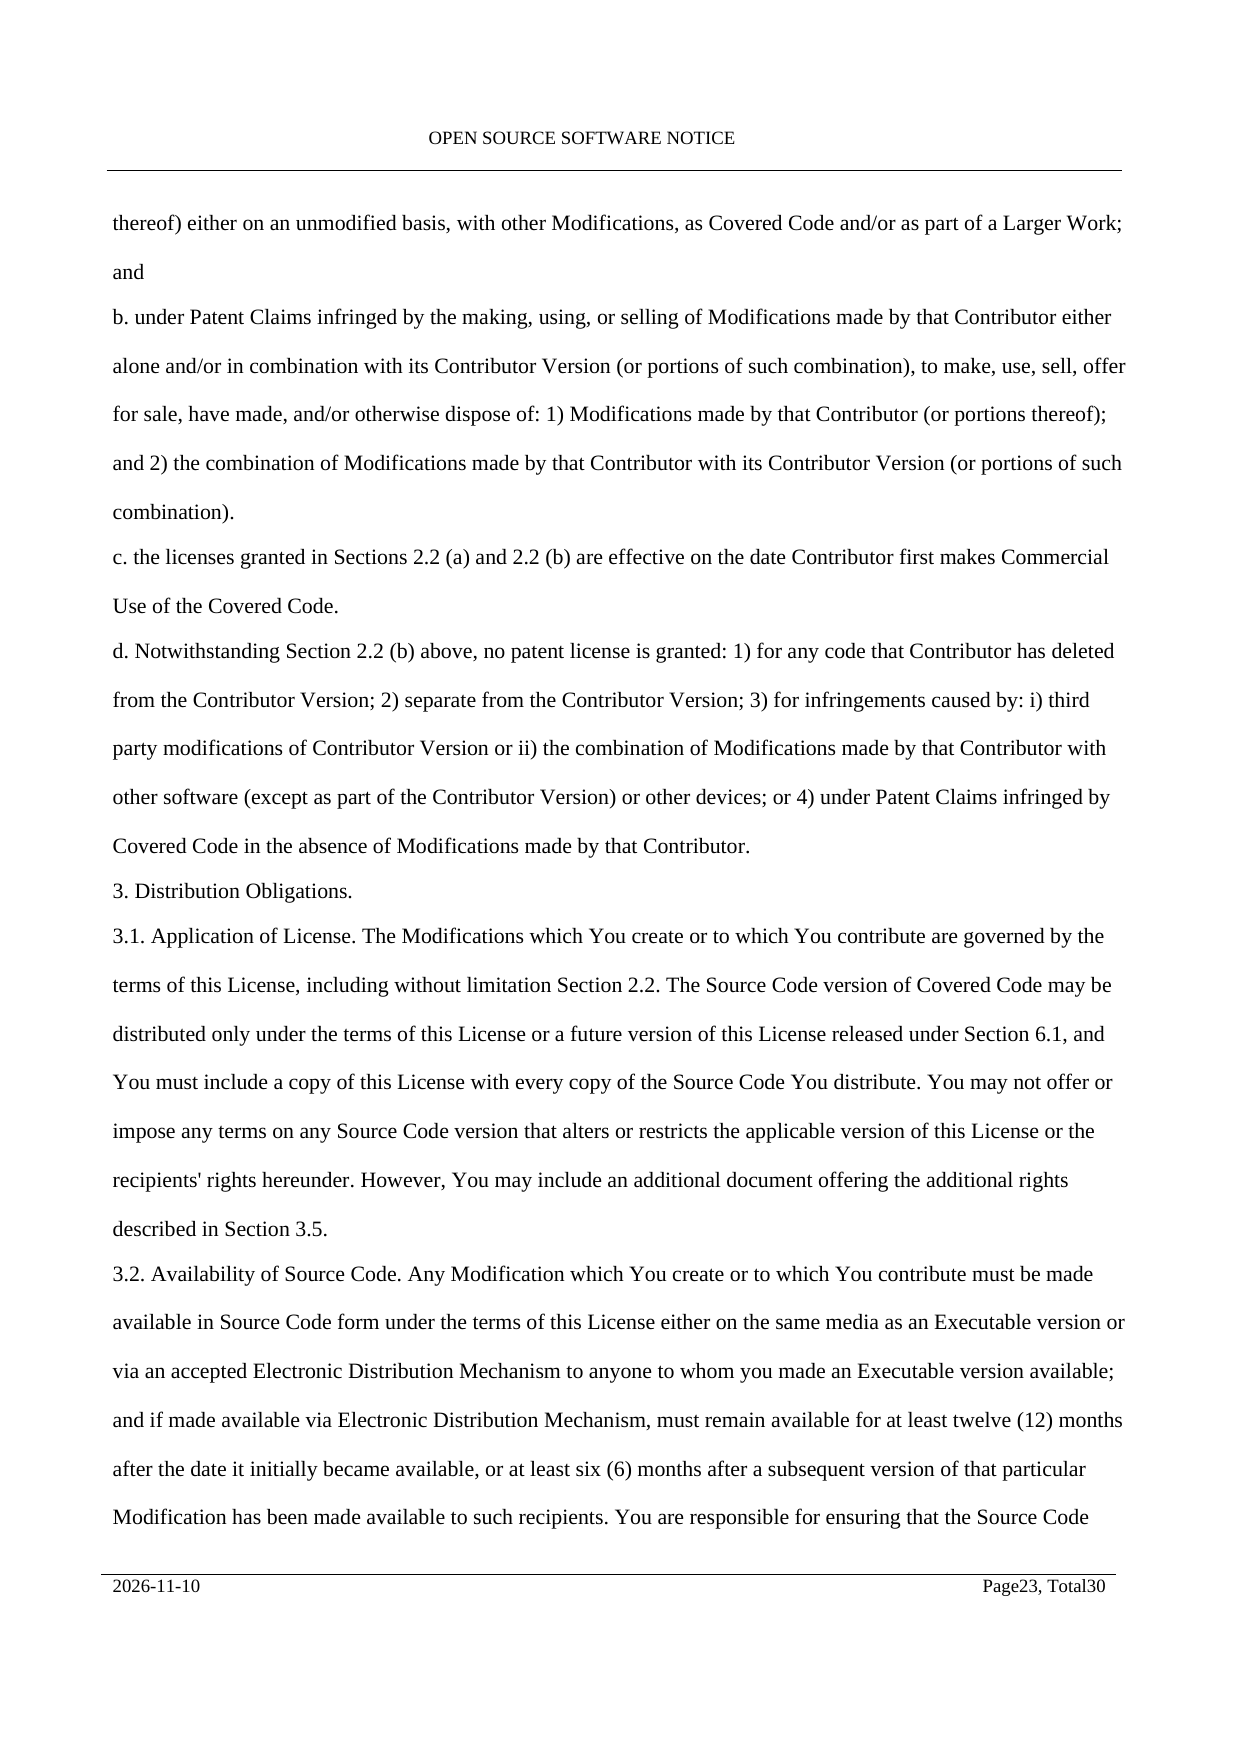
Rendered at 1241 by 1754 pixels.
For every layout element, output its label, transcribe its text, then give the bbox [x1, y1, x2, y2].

text 3.1. Application of License. The Modifications which You create or to which You contribute are governed by the terms of this License, including without limitation Section 2.2. The Source Code version of Covered Code may be distributed only under the terms of this License or a future version of this License released under Section 6.1, and You must include a copy of this License with every copy of the Source Code You distribute. You may not offer or impose any terms on any Source Code version that alters or restricts the applicable version of this License or the recipients' rights hereunder. However, You may include an additional document offering the additional rights described in Section 3.5. [112, 919, 1128, 1244]
text d. Notwithstanding Section 2.2 (b) above, no patent license is granted: 1) for any code that Contributor has deleted from the Contributor Version; 2) separate from the Contributor Version; 3) for infringements caused by: i) third party modifications of Contributor Version or ii) the combination of Modifications made by that Contributor with other software (except as part of the Contributor Version) or other devices; or 4) under Patent Claims infringed by Covered Code in the absence of Modifications made by that Contributor. [112, 634, 1128, 862]
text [112, 206, 1128, 288]
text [112, 1257, 1128, 1533]
text b. under Patent Claims infringed by the making, using, or selling of Modifications made by that Contributor either alone and/or in combination with its Contributor Version (or portions of such combination), to make, use, sell, offer for sale, have made, and/or otherwise dispose of: 1) Modifications made by that Contributor (or portions thereof); and 2) the combination of Modifications made by that Contributor with its Contributor Version (or portions of such combination). [112, 300, 1128, 528]
text 3. Distribution Obligations. [112, 874, 1128, 907]
text c. the licenses granted in Sections 2.2 (a) and 2.2 (b) are effective on the date Contributor first makes Commercial Use of the Covered Code. [112, 540, 1128, 622]
